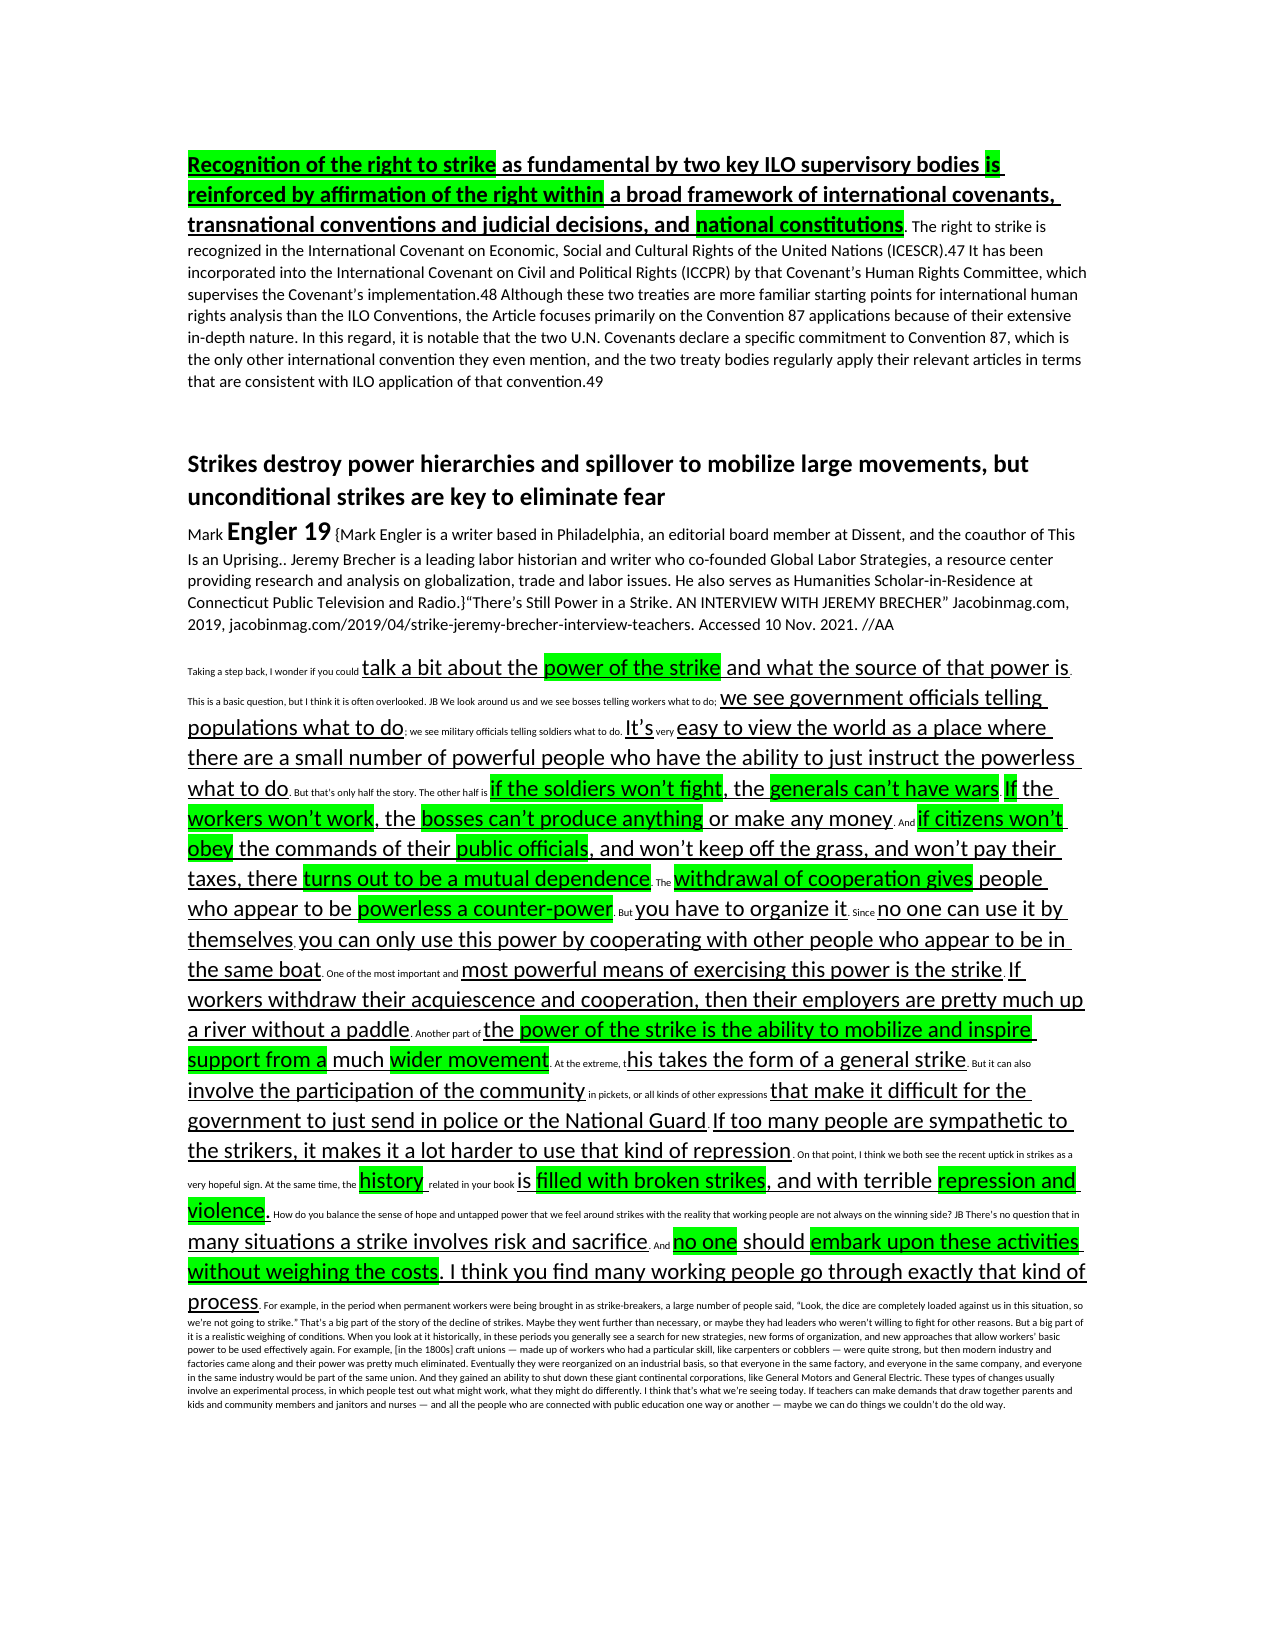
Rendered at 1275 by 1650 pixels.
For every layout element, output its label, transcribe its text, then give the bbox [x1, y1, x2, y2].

text Taking a step back, I wonder if you could talk a bit about the power of the strike and what the source of that power is. This is a basic question, but I think it is often overlooked. JB We look around us and we see bosses telling workers what to do; we see government officials telling populations what to do; we see military officials telling soldiers what to do. It’s very easy to view the world as a place where there are a small number of powerful people who have the ability to just instruct the powerless what to do. But that’s only half the story. The other half is if the soldiers won’t fight, the generals can’t have wars. If the workers won’t work, the bosses can’t produce anything or make any money. And if citizens won’t obey the commands of their public officials, and won’t keep off the grass, and won’t pay their taxes, there turns out to be a mutual dependence. The withdrawal of cooperation gives people who appear to be powerless a counter-power. But you have to organize it. Since no one can use it by themselves, you can only use this power by cooperating with other people who appear to be in the same boat. One of the most important and most powerful means of exercising this power is the strike. If workers withdraw their acquiescence and cooperation, then their employers are pretty much up a river without a paddle. Another part of the power of the strike is the ability to mobilize and inspire support from a much wider movement. At the extreme, this takes the form of a general strike. But it can also involve the participation of the community in pickets, or all kinds of other expressions that make it difficult for the government to just send in police or the National Guard. If too many people are sympathetic to the strikers, it makes it a lot harder to use that kind of repression. On that point, I think we both see the recent uptick in strikes as a very hopeful sign. At the same time, the history related in your book is filled with broken strikes, and with terrible repression and violence. How do you balance the sense of hope and untapped power that we feel around strikes with the reality that working people are not always on the winning side? JB There’s no question that in many situations a strike involves risk and sacrifice. And no one should embark upon these activities without weighing the costs. I think you find many working people go through exactly that kind of process. For example, in the period when permanent workers were being brought in as strike-breakers, a large number of people said, “Look, the dice are completely loaded against us in this situation, so we’re not going to strike.” That’s a big part of the story of the decline of strikes. Maybe they went further than necessary, or maybe they had leaders who weren’t willing to fight for other reasons. But a big part of it is a realistic weighing of conditions. When you look at it historically, in these periods you generally see a search for new strategies, new forms of organization, and new approaches that allow workers’ basic power to be used effectively again. For example, [in the 1800s] craft unions — made up of workers who had a particular skill, like carpenters or cobblers — were quite strong, but then modern industry and factories came along and their power was pretty much eliminated. Eventually they were reorganized on an industrial basis, so that everyone in the same factory, and everyone in the same company, and everyone in the same industry would be part of the same union. And they gained an ability to shut down these giant continental corporations, like General Motors and General Electric. These types of changes usually involve an experimental process, in which people test out what might work, what they might do differently. I think that’s what we’re seeing today. If teachers can make demands that draw together parents and kids and community members and janitors and nurses — and all the people who are connected with public education one way or another — maybe we can do things we couldn’t do the old way. [187, 653, 1087, 1281]
text Mark Engler 19 {Mark Engler is a writer based in Philadelphia, an editorial board member at Dissent, and the coauthor of This Is an Uprising.. Jeremy Brecher is a leading labor historian and writer who co-founded Global Labor Strategies, a resource center providing research and analysis on globalization, trade and labor issues. He also serves as Humanities Scholar-in-Residence at Connecticut Public Television and Radio.}“There’s Still Power in a Strike. AN INTERVIEW WITH JEREMY BRECHER” Jacobinmag.com, 2019, jacobinmag.com/2019/04/strike-jeremy-brecher-interview-teachers. Accessed 10 Nov. 2021. //AA [187, 514, 1087, 635]
text Recognition of the right to strike as fundamental by two key ILO supervisory bodies is reinforced by affirmation of the right within a broad framework of international covenants, transnational conventions and judicial decisions, and national constitutions. The right to strike is recognized in the International Covenant on Economic, Social and Cultural Rights of the United Nations (ICESCR).47 It has been incorporated into the International Covenant on Civil and Political Rights (ICCPR) by that Covenant’s Human Rights Committee, which supervises the Covenant’s implementation.48 Although these two treaties are more familiar starting points for international human rights analysis than the ILO Conventions, the Article focuses primarily on the Convention 87 applications because of their extensive in-depth nature. In this regard, it is notable that the two U.N. Covenants declare a specific commitment to Convention 87, which is the only other international convention they even mention, and the two treaty bodies regularly apply their relevant articles in terms that are consistent with ILO application of that convention.49 [187, 150, 1087, 392]
subtitle Strikes destroy power hierarchies and spillover to mobilize large movements, but unconditional strikes are key to eliminate fear [187, 448, 1087, 512]
